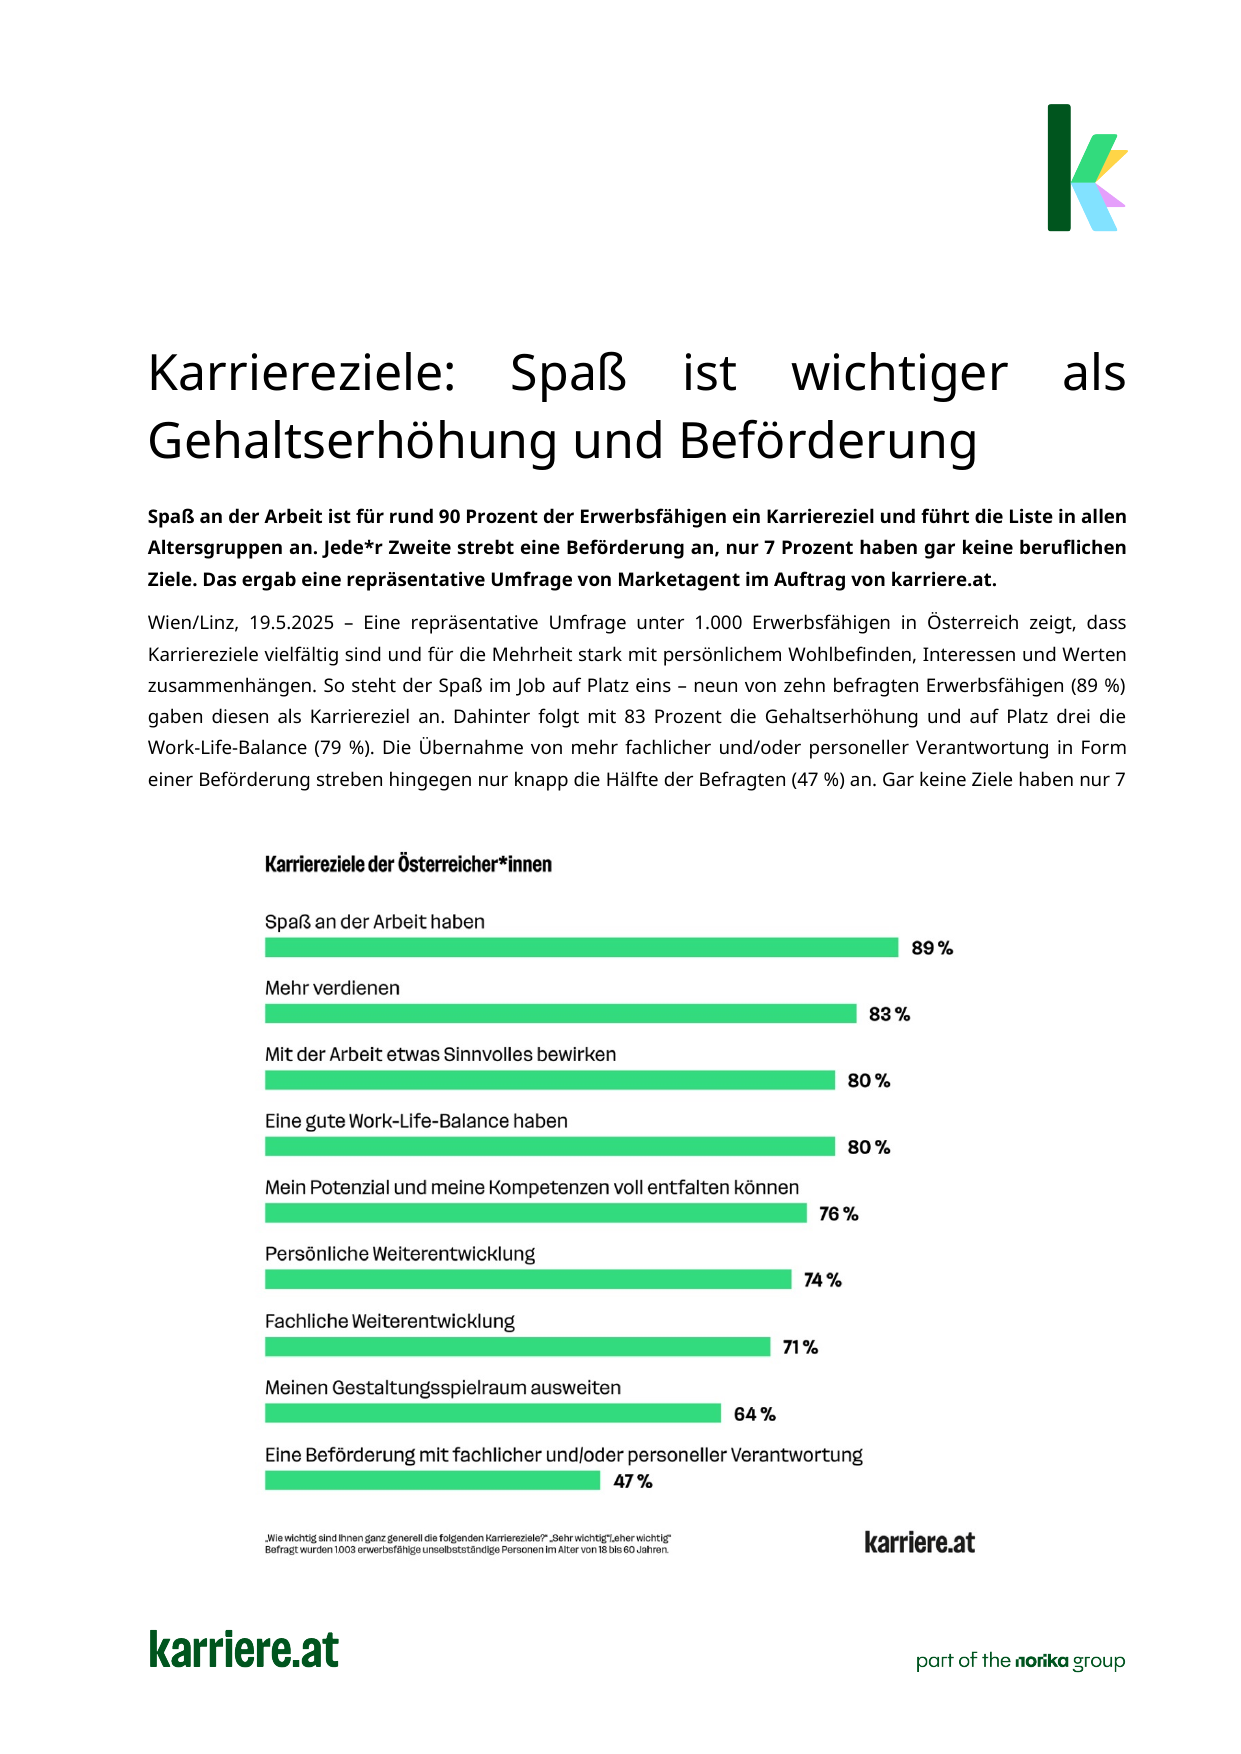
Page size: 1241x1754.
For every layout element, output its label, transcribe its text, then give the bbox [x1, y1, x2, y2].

text Spaß an der Arbeit ist für rund 90 Prozent der Erwerbsfähigen ein Karriereziel und führt die Liste in allen Altersgruppen an. Jede*r Zweite strebt eine Beförderung an, nur 7 Prozent haben gar keine beruflichen Ziele. Das ergab eine repräsentative Umfrage von Marketagent im Auftrag von karriere.at. [148, 498, 1128, 592]
title Karriereziele: Spaß ist wichtiger als Gehaltserhöhung und Beförderung [148, 337, 1128, 473]
text Wien/Linz, 19.5.2025 – Eine repräsentative Umfrage unter 1.000 Erwerbsfähigen in Österreich zeigt, dass Karriereziele vielfältig sind und für die Mehrheit stark mit persönlichem Wohlbefinden, Interessen und Werten zusammenhängen. So steht der Spaß im Job auf Platz eins – neun von zehn befragten Erwerbsfähigen (89 %) gaben diesen als Karriereziel an. Dahinter folgt mit 83 Prozent die Gehaltserhöhung und auf Platz drei die Work-Life-Balance (79 %). Die Übernahme von mehr fachlicher und/oder personeller Verantwortung in Form einer Beförderung streben hingegen nur knapp die Hälfte der Befragten (47 %) an. Gar keine Ziele haben nur 7 Prozent der Befragten. [148, 605, 1128, 792]
picture [2, 4, 1241, 1754]
